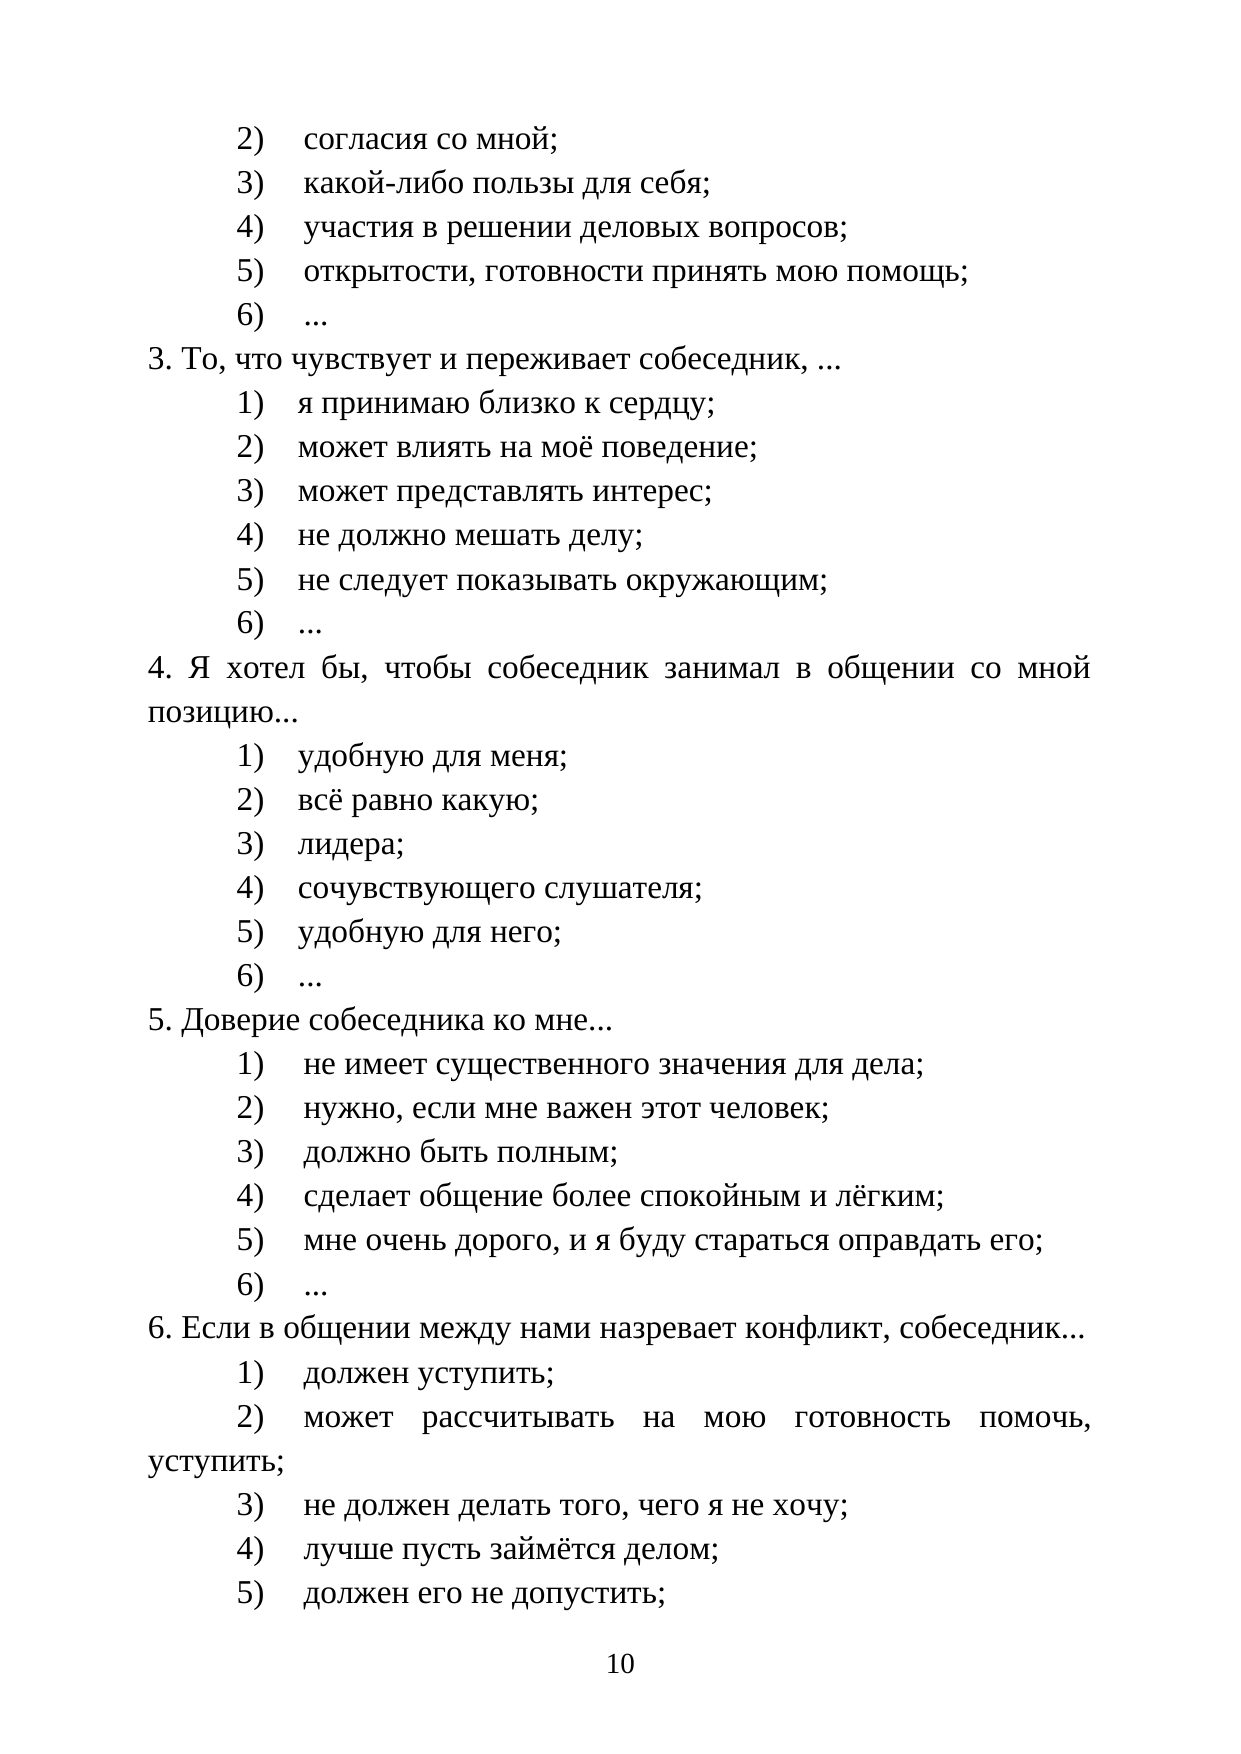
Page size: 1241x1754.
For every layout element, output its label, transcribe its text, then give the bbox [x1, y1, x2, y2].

list ... [148, 294, 1092, 333]
list удобную для него; [148, 911, 1092, 949]
list сочувствующего слушателя; [148, 867, 1092, 906]
list ... [148, 955, 1092, 994]
text 3. То, что чувствует и переживает собеседник, ... [148, 338, 1092, 377]
list согласия со мной; [148, 118, 1092, 156]
list участия в решении деловых вопросов; [148, 206, 1092, 244]
list может влиять на моё поведение; [148, 427, 1092, 465]
list ... [148, 1264, 1092, 1302]
list нужно, если мне важен этот человек; [148, 1087, 1092, 1126]
text 4. Я хотел бы, чтобы собеседник занимал в общении со мной позицию... [148, 647, 1092, 729]
list лидера; [148, 823, 1092, 861]
list я принимаю близко к сердцу; [148, 382, 1092, 421]
list сделает общение более спокойным и лёгким; [148, 1176, 1092, 1214]
list должен уступить; [148, 1352, 1092, 1390]
list всё равно какую; [148, 779, 1092, 817]
list не должен делать того, чего я не хочу; [148, 1484, 1092, 1522]
list не должно мешать делу; [148, 515, 1092, 553]
list открытости, готовности принять мою помощь; [148, 250, 1092, 289]
list должен его не допустить; [148, 1572, 1092, 1611]
text 6. Если в общении между нами назревает конфликт, собеседник... [148, 1308, 1092, 1346]
list удобную для меня; [148, 735, 1092, 773]
text 5. Доверие собеседника ко мне... [148, 999, 1092, 1038]
list не следует показывать окружающим; [148, 559, 1092, 597]
list может представлять интерес; [148, 471, 1092, 509]
list мне очень дорого, и я буду стараться оправдать его; [148, 1220, 1092, 1258]
list ... [148, 603, 1092, 641]
list может рассчитывать на мою готовность помочь, уступить; [148, 1396, 1092, 1478]
list какой-либо пользы для себя; [148, 162, 1092, 201]
list лучше пусть займётся делом; [148, 1528, 1092, 1566]
list должно быть полным; [148, 1132, 1092, 1170]
list не имеет существенного значения для дела; [148, 1043, 1092, 1082]
